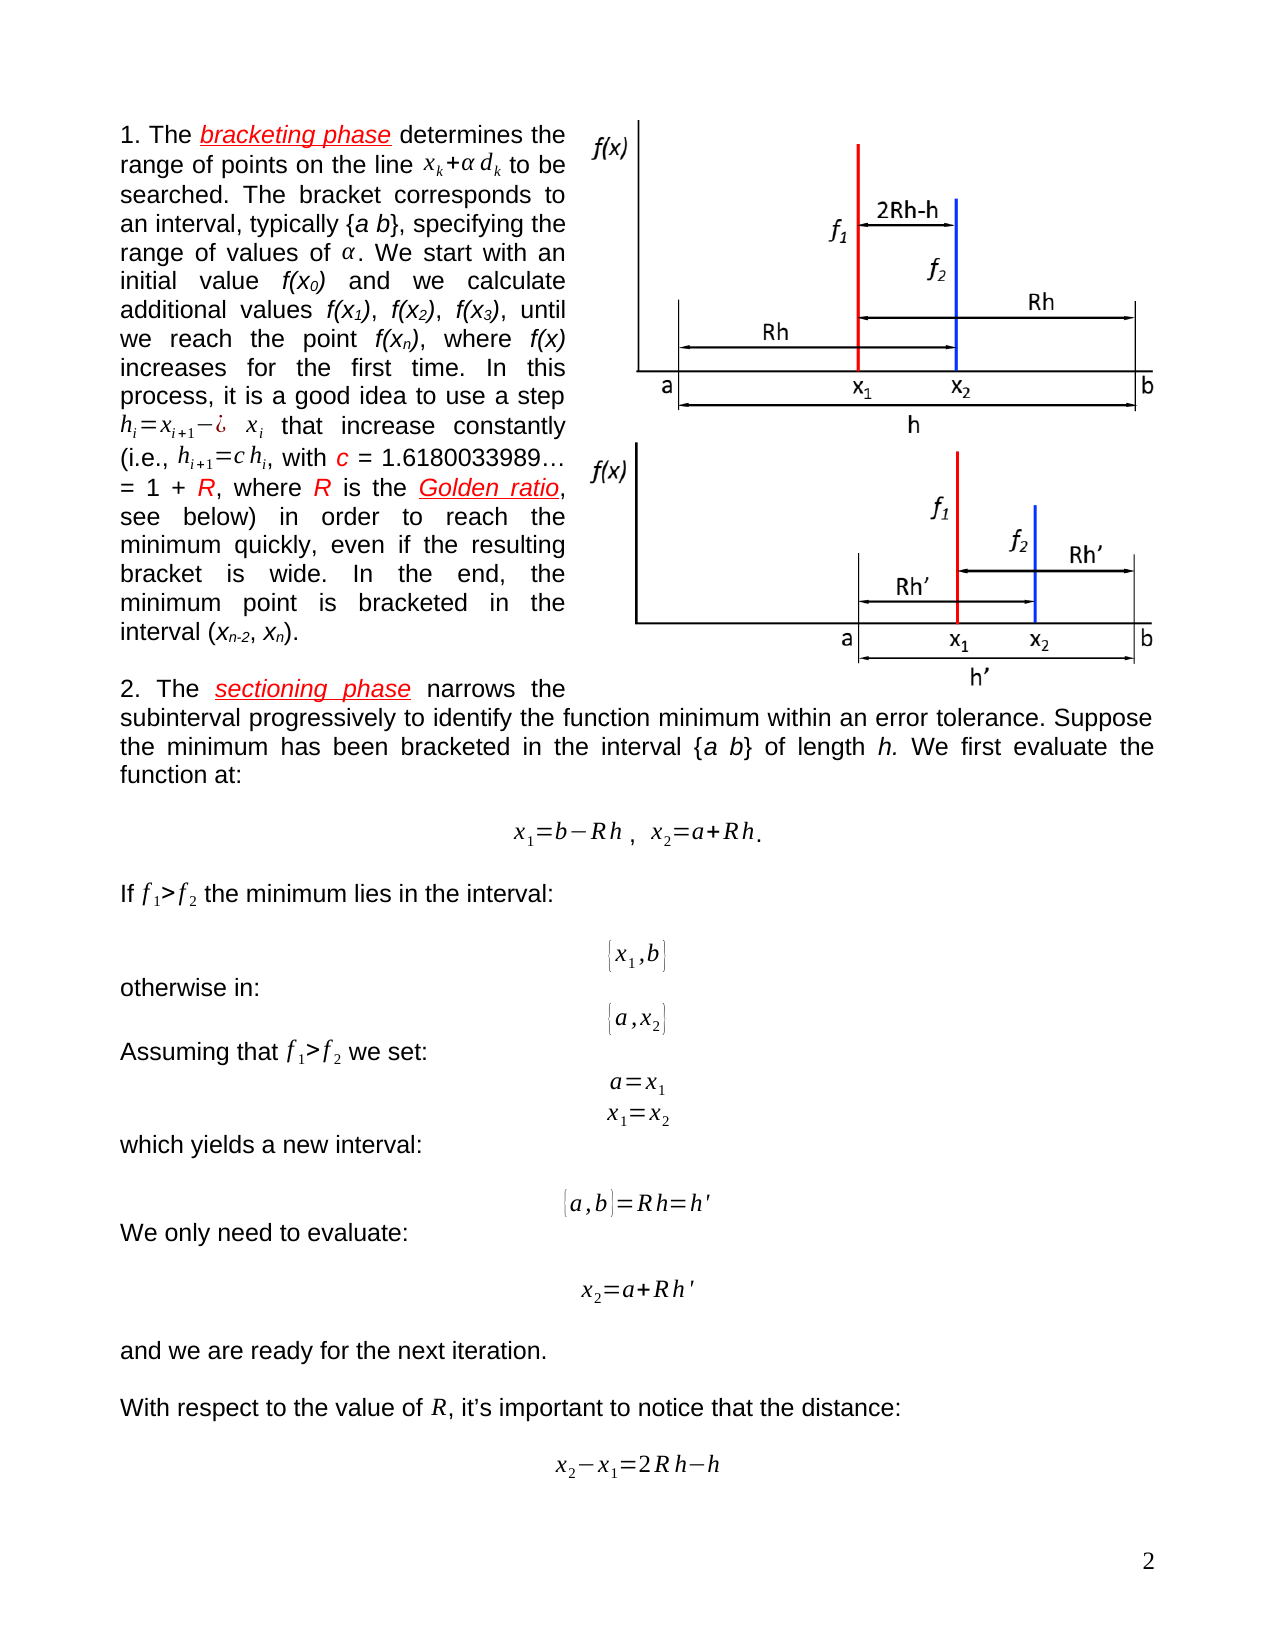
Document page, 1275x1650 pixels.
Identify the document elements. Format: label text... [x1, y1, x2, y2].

text and we are ready for the next iteration. [120, 1336, 1155, 1365]
text Assuming that we set: [120, 1036, 1155, 1067]
text We only need to evaluate: [120, 1218, 1155, 1247]
text 1. The bracketing phase determines the range of points on the line to be searched. The bracket corresponds to an interval, typically {a b}, specifying the range of values of . We start with an initial value f(x0) and we calculate additional values f(x1), f(x2), f(x3), until we reach the point f(xn), where f(x) increases for the first time. In this process, it is a good idea to use a step that increase constantly (i.e., , with c = 1.6180033989… = 1 + R, where R is the Golden ratio, see below) in order to reach the minimum quickly, even if the resulting bracket is wide. In the end, the minimum point is bracketed in the interval (xn-2, xn). [120, 120, 1155, 645]
text otherwise in: [120, 973, 1155, 1002]
list , . [120, 818, 1155, 849]
list 2. The sectioning phase narrows the subinterval progressively to identify the function minimum within an error tolerance. Suppose the minimum has been bracketed in the interval {a b} of length h. We first evaluate the function at: [120, 674, 1155, 789]
text With respect to the value of , it’s important to notice that the distance: [120, 1393, 1155, 1422]
text which yields a new interval: [120, 1130, 1155, 1159]
text If the minimum lies in the interval: [120, 878, 1155, 909]
